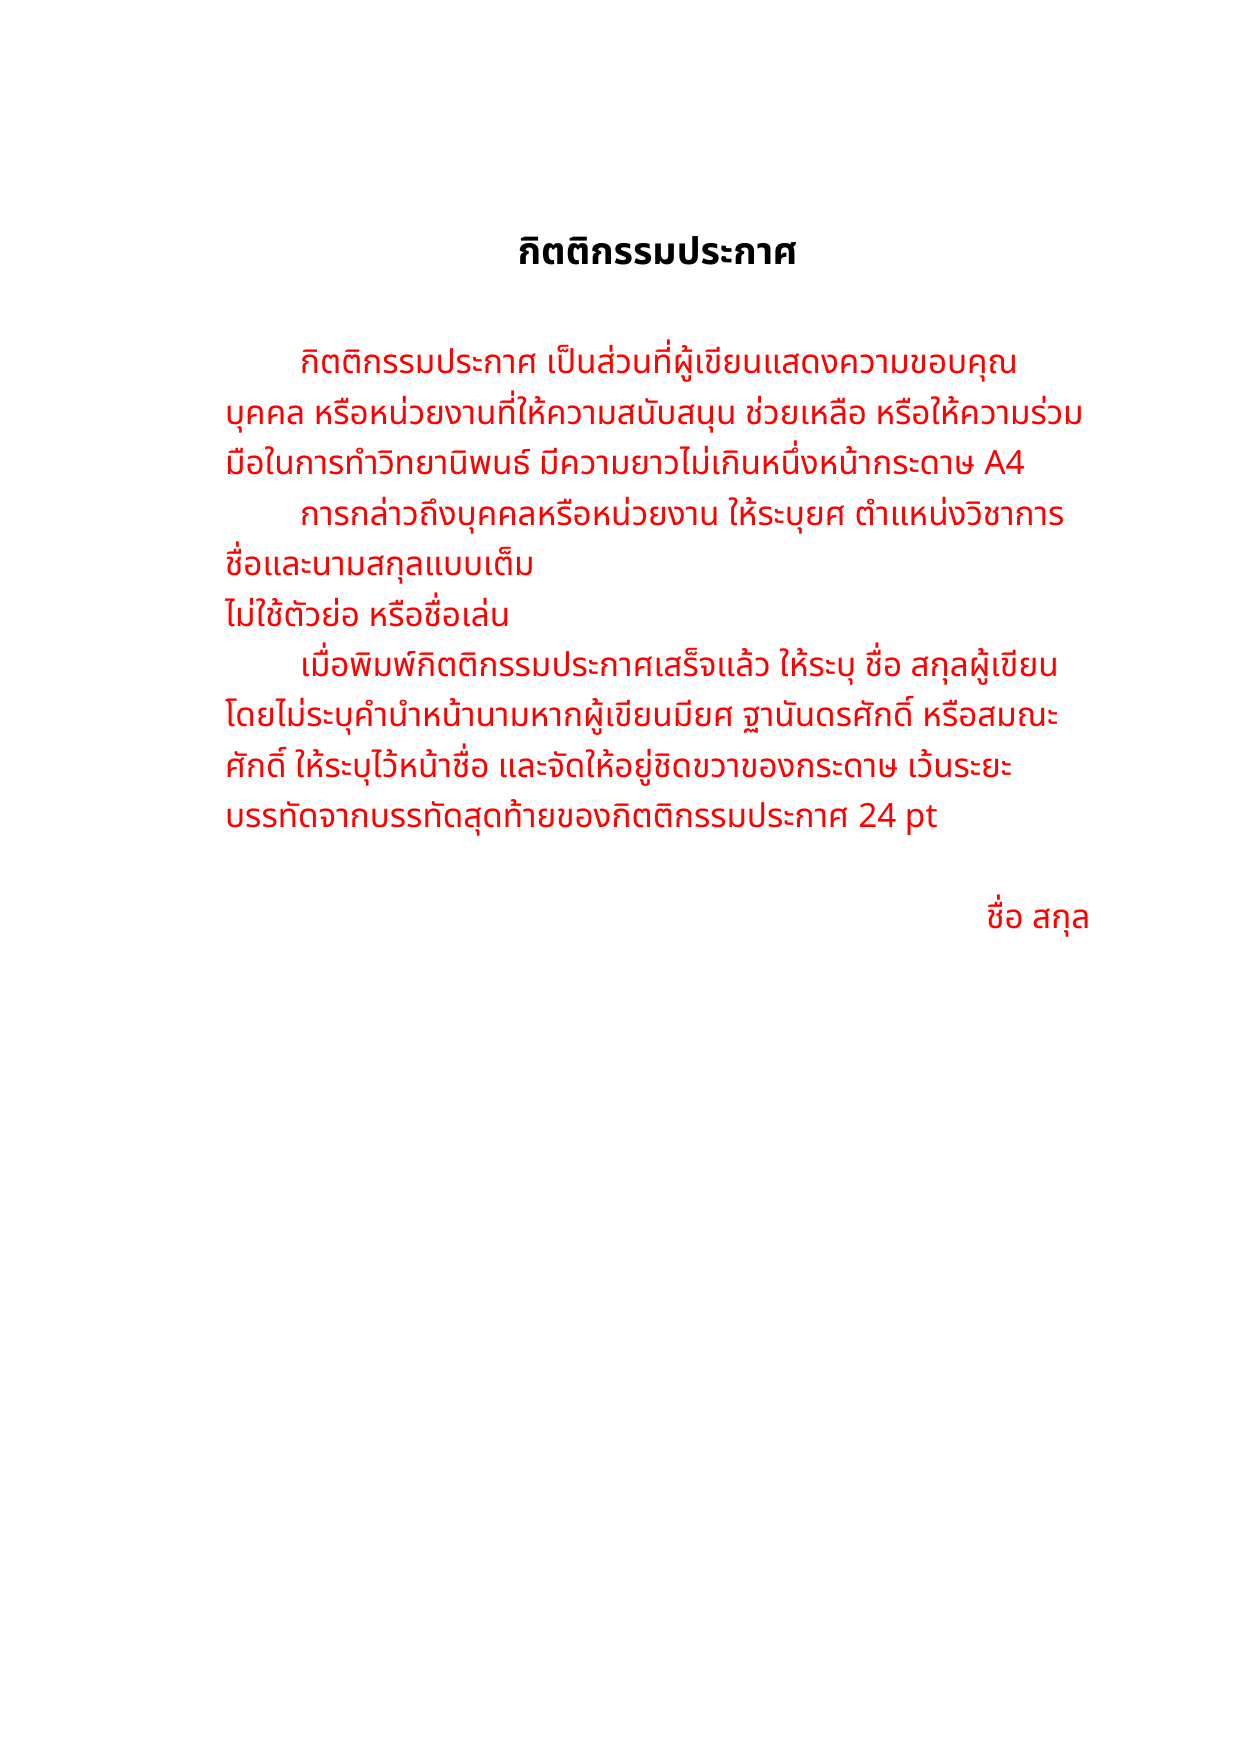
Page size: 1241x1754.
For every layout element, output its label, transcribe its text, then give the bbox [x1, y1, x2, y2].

text การกล่าวถึงบุคคลหรือหน่วยงาน ให้ระบุยศ ตำแหน่งวิชาการ ชื่อและนามสกุลแบบเต็ม ไม่ใช้ตัวย่อ หรือชื่อเล่น [225, 490, 1090, 641]
text กิตติกรรมประกาศ เป็นส่วนที่ผู้เขียนแสดงความขอบคุณบุคคล หรือหน่วยงานที่ให้ความสนับสนุน ช่วยเหลือ หรือให้ความร่วมมือในการทำวิทยานิพนธ์ มีความยาวไม่เกินหนึ่งหน้ากระดาษ A4 [225, 338, 1090, 490]
text ชื่อ สกุล [225, 893, 1090, 943]
text เมื่อพิมพ์กิตติกรรมประกาศเสร็จแล้ว ให้ระบุ ชื่อ สกุลผู้เขียน โดยไม่ระบุคำนำหน้านามหากผู้เขียนมียศ ฐานันดรศักดิ์ หรือสมณะศักดิ์ ให้ระบุไว้หน้าชื่อ และจัดให้อยู่ชิดขวาของกระดาษ เว้นระยะบรรทัดจากบรรทัดสุดท้ายของกิตติกรรมประกาศ 24 pt [225, 641, 1090, 843]
text กิตติกรรมประกาศ [225, 225, 1090, 282]
